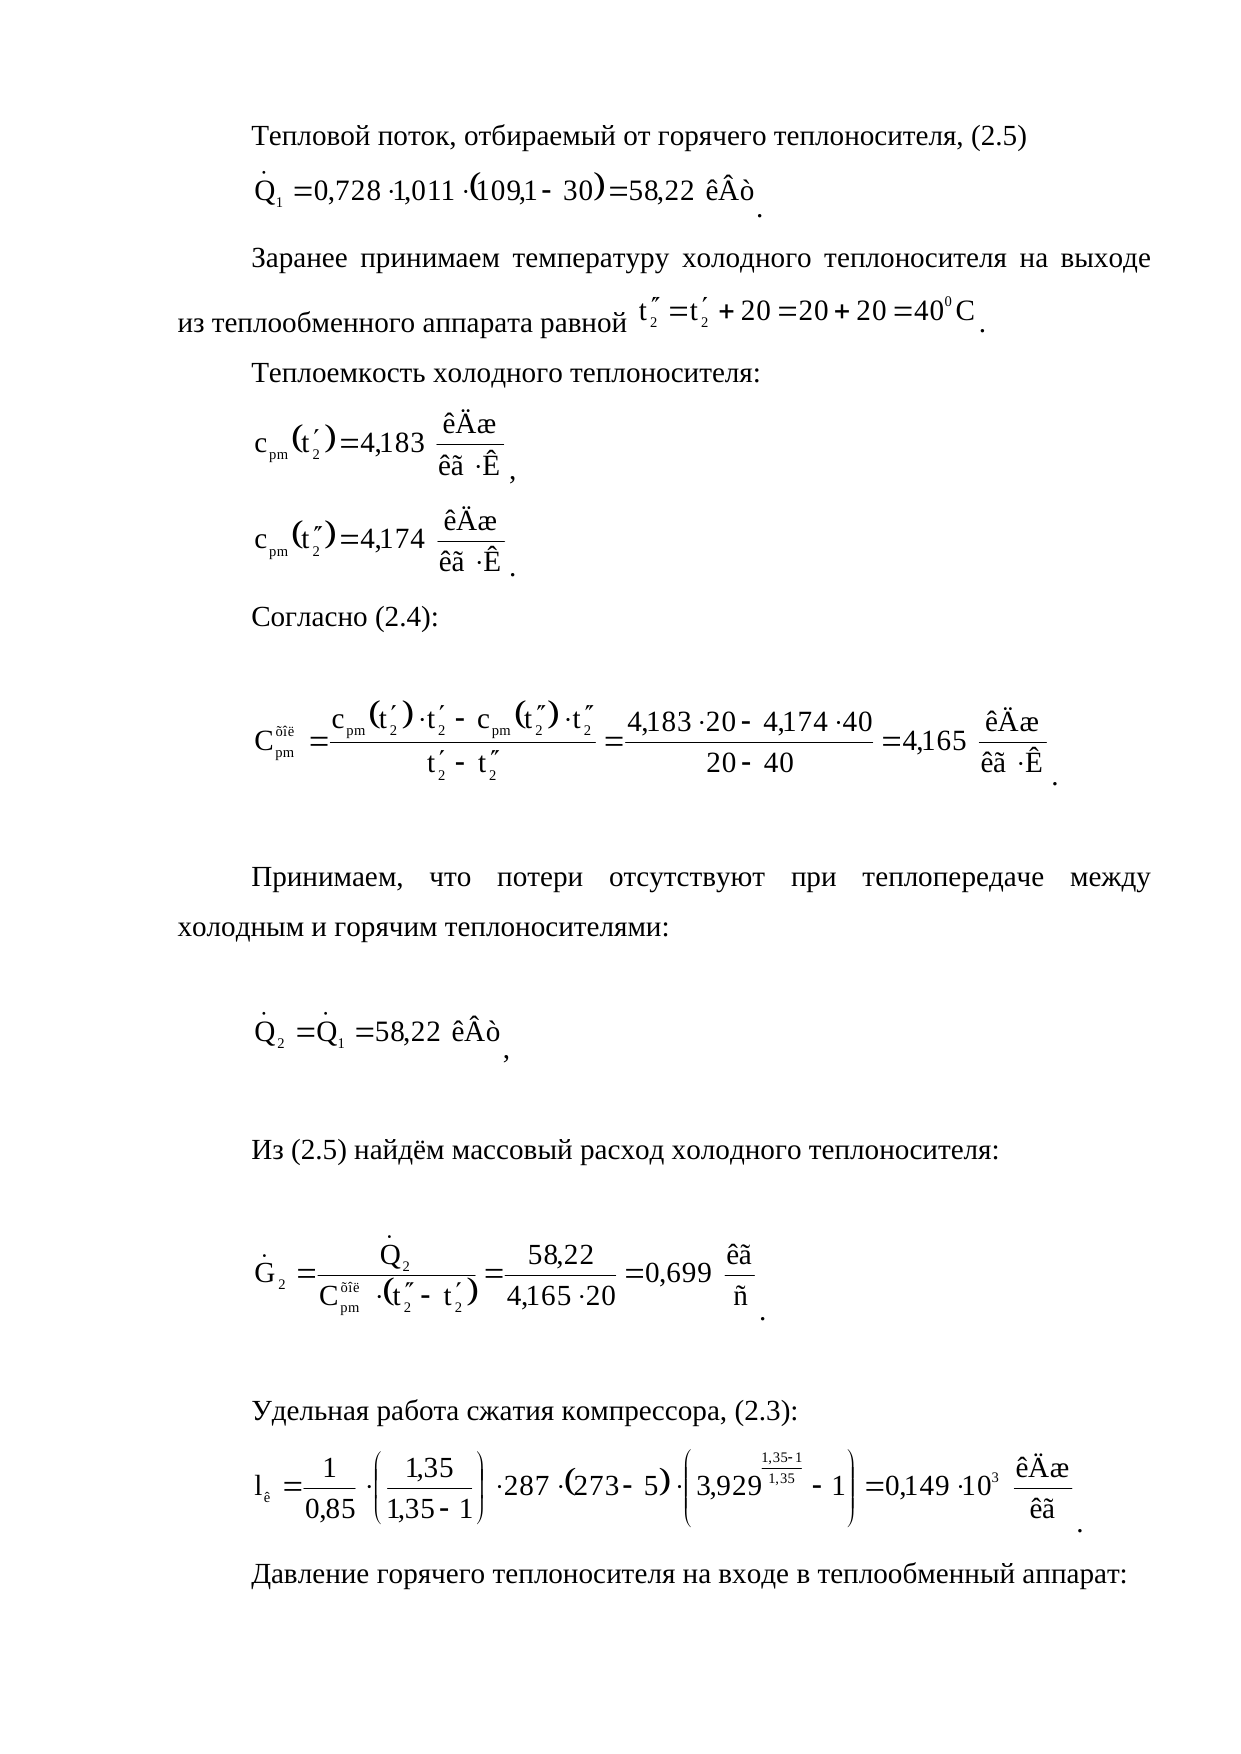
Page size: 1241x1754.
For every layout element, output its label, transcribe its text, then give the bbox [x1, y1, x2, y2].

text Согласно (2.4): [177, 599, 1152, 633]
text Удельная работа сжатия компрессора, (2.3): [177, 1393, 1152, 1427]
text Принимаем, что потери отсутствуют при теплопередаче между холодным и горячим теплоносителями: [177, 859, 1152, 943]
text . [177, 700, 1152, 792]
text Давление горячего теплоносителя на входе в теплообменный аппарат: [177, 1556, 1152, 1589]
text . [177, 1232, 1152, 1326]
text . [177, 1444, 1152, 1539]
text , [177, 1010, 1152, 1065]
text Из (2.5) найдём массовый расход холодного теплоносителя: [177, 1132, 1152, 1165]
text , [177, 406, 1152, 486]
text . [177, 502, 1152, 582]
text . [177, 168, 1152, 223]
text Теплоемкость холодного теплоносителя: [177, 356, 1152, 389]
text Тепловой поток, отбираемый от горячего теплоносителя, (2.5) [177, 118, 1152, 152]
text Заранее принимаем температуру холодного теплоносителя на выходе из теплообменного аппарата равной . [177, 240, 1152, 339]
